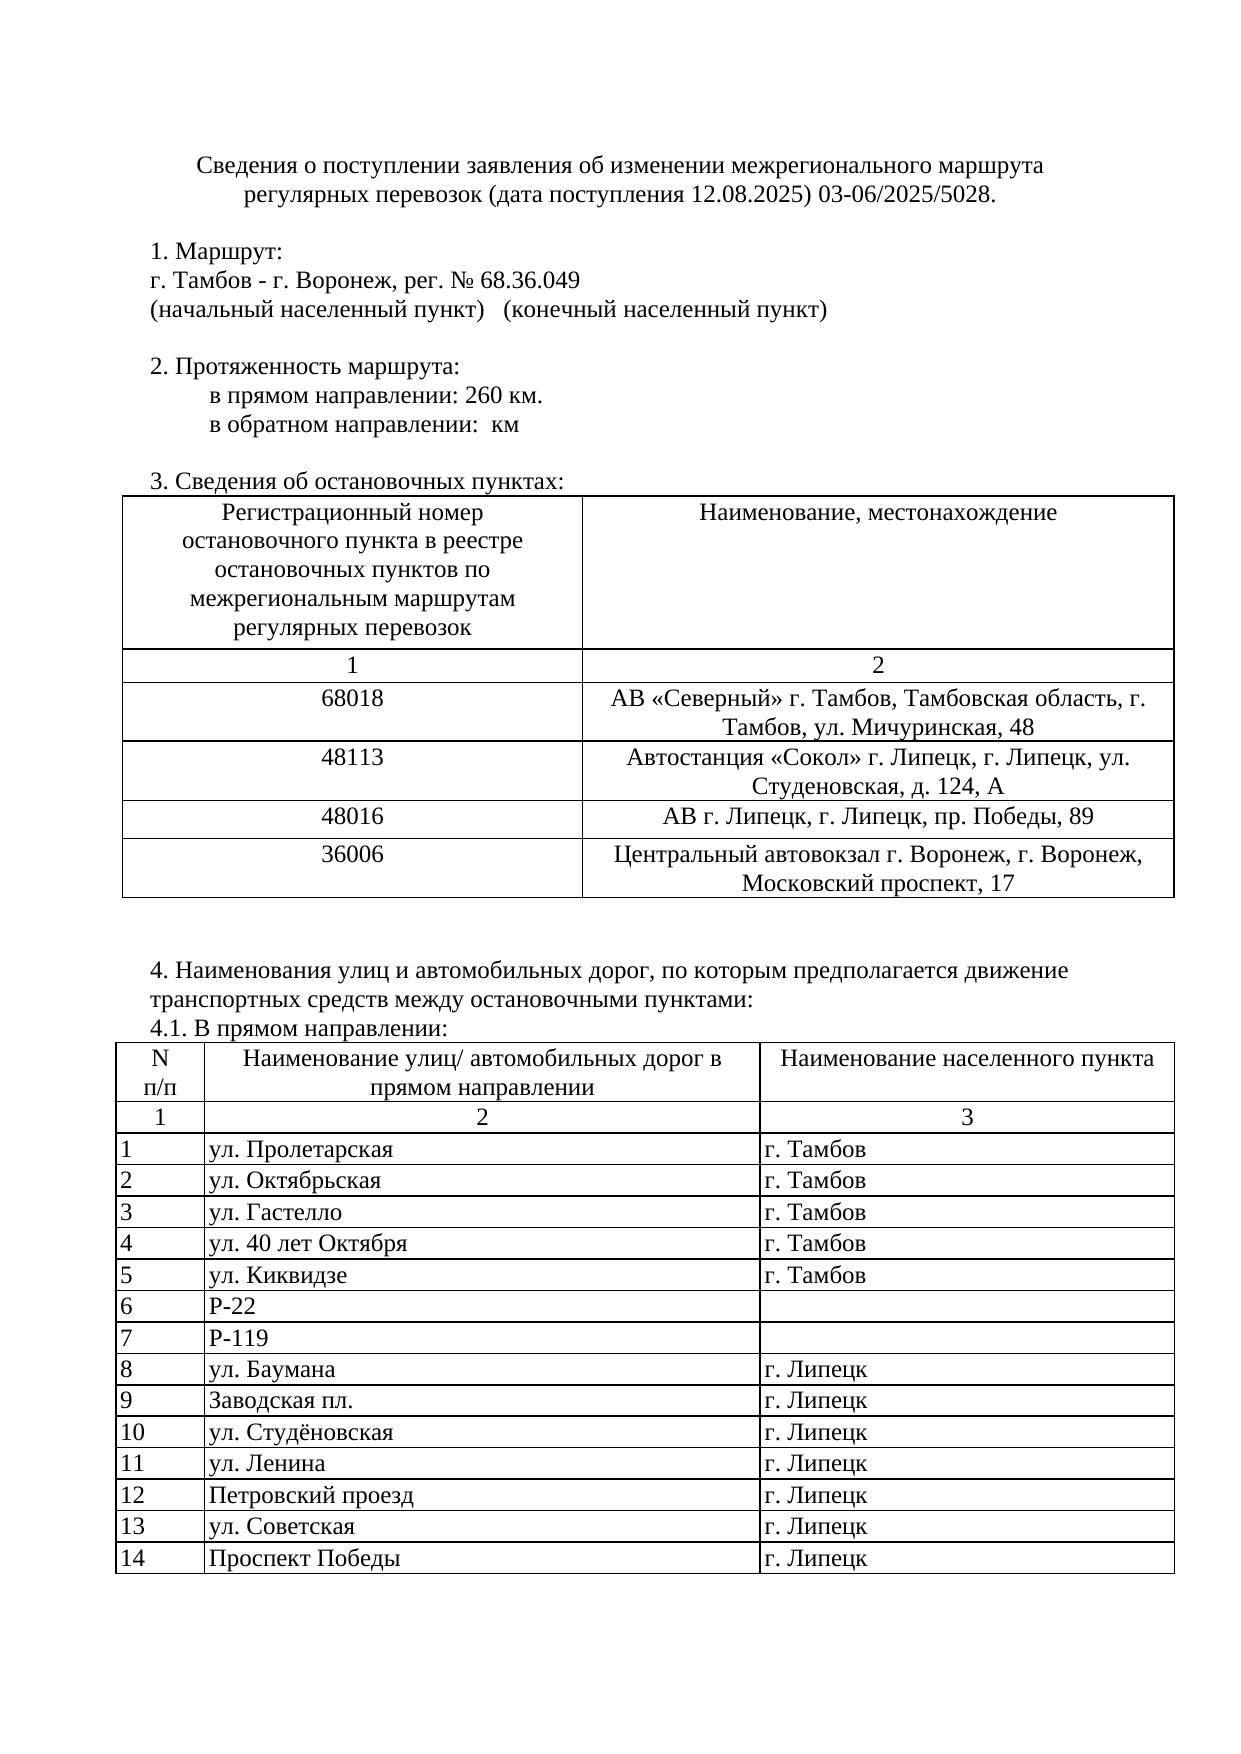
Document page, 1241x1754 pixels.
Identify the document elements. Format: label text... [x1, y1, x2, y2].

table_cell 2 [583, 650, 1173, 681]
table_cell ул. Гастелло [205, 1197, 759, 1227]
table_cell г. Тамбов [761, 1228, 1174, 1258]
table_cell г. Тамбов [761, 1134, 1174, 1164]
table_cell Р-22 [205, 1291, 759, 1321]
text (начальный населенный пункт) (конечный населенный пункт) [150, 294, 1090, 322]
table_cell г. Тамбов [761, 1165, 1174, 1195]
table_cell ул. Ленина [205, 1448, 759, 1478]
table_cell ул. Студёновская [205, 1417, 759, 1447]
table_cell ул. Октябрьская [205, 1165, 759, 1195]
table_cell 13 [117, 1511, 204, 1541]
table_cell 8 [117, 1354, 204, 1384]
table_cell 7 [117, 1323, 204, 1352]
table_cell г. Тамбов [761, 1197, 1174, 1227]
table_header Наименование, местонахождение [583, 497, 1173, 648]
table_header Наименование населенного пункта [761, 1043, 1174, 1101]
table_cell 48113 [123, 742, 582, 799]
table_cell ул. Пролетарская [205, 1134, 759, 1164]
table_cell г. Липецк [761, 1543, 1174, 1573]
text в прямом направлении: 260 км. [150, 380, 1090, 409]
table_cell 12 [117, 1480, 204, 1510]
table_cell г. Липецк [761, 1511, 1174, 1541]
table_cell г. Липецк [761, 1480, 1174, 1510]
table_cell 2 [117, 1165, 204, 1195]
table_cell 11 [117, 1448, 204, 1478]
table_cell 1 [123, 650, 582, 681]
table_cell г. Липецк [761, 1417, 1174, 1447]
table_header Наименование улиц/ автомобильных дорог в прямом направлении [205, 1043, 759, 1101]
table_cell Проспект Победы [205, 1543, 759, 1573]
table_cell г. Тамбов [761, 1260, 1174, 1289]
text 3. Сведения об остановочных пунктах: [150, 466, 1090, 495]
table_cell 2 [205, 1102, 759, 1132]
table_cell г. Липецк [761, 1448, 1174, 1478]
table_cell 36006 [123, 839, 582, 896]
table_cell 10 [117, 1417, 204, 1447]
text в обратном направлении: км [150, 409, 1090, 437]
table_cell Петровский проезд [205, 1480, 759, 1510]
table_cell [761, 1291, 1174, 1321]
text 1. Маршрут: [150, 236, 1090, 265]
table_cell ул. 40 лет Октября [205, 1228, 759, 1258]
table_header Регистрационный номер остановочного пункта в реестре остановочных пунктов по межрегиональным маршрутам регулярных перевозок [123, 497, 582, 648]
table_cell 14 [117, 1543, 204, 1573]
table_cell АВ «Северный» г. Тамбов, Тамбовская область, г. Тамбов, ул. Мичуринская, 48 [583, 683, 1173, 740]
table_cell ул. Баумана [205, 1354, 759, 1384]
table_cell г. Липецк [761, 1386, 1174, 1415]
text Сведения о поступлении заявления об изменении межрегионального маршрута регулярных перевозок (дата поступления 12.08.2025) 03-06/2025/5028. [150, 150, 1090, 207]
table_cell ул. Киквидзе [205, 1260, 759, 1289]
table_cell 1 [117, 1102, 204, 1132]
table_cell [761, 1323, 1174, 1352]
table_cell 6 [117, 1291, 204, 1321]
table_cell Р-119 [205, 1323, 759, 1352]
table_cell г. Липецк [761, 1354, 1174, 1384]
table_cell 3 [761, 1102, 1174, 1132]
text 4.1. В прямом направлении: [150, 1013, 1090, 1042]
table_cell 4 [117, 1228, 204, 1258]
table_cell Заводская пл. [205, 1386, 759, 1415]
table_cell АВ г. Липецк, г. Липецк, пр. Победы, 89 [583, 801, 1173, 837]
table_header N п/п [117, 1043, 204, 1101]
table_cell Автостанция «Сокол» г. Липецк, г. Липецк, ул. Студеновская, д. 124, А [583, 742, 1173, 799]
table_cell 3 [117, 1197, 204, 1227]
table_cell ул. Советская [205, 1511, 759, 1541]
table_cell 1 [117, 1134, 204, 1164]
text г. Тамбов - г. Воронеж, рег. № 68.36.049 [150, 265, 1090, 294]
text 2. Протяженность маршрута: [150, 351, 1090, 380]
table_cell Центральный автовокзал г. Воронеж, г. Воронеж, Московский проспект, 17 [583, 839, 1173, 896]
table_cell 9 [117, 1386, 204, 1415]
text 4. Наименования улиц и автомобильных дорог, по которым предполагается движение транспортных средств между остановочными пунктами: [150, 956, 1090, 1013]
table_cell 68018 [123, 683, 582, 740]
table_cell 48016 [123, 801, 582, 837]
table_cell 5 [117, 1260, 204, 1289]
